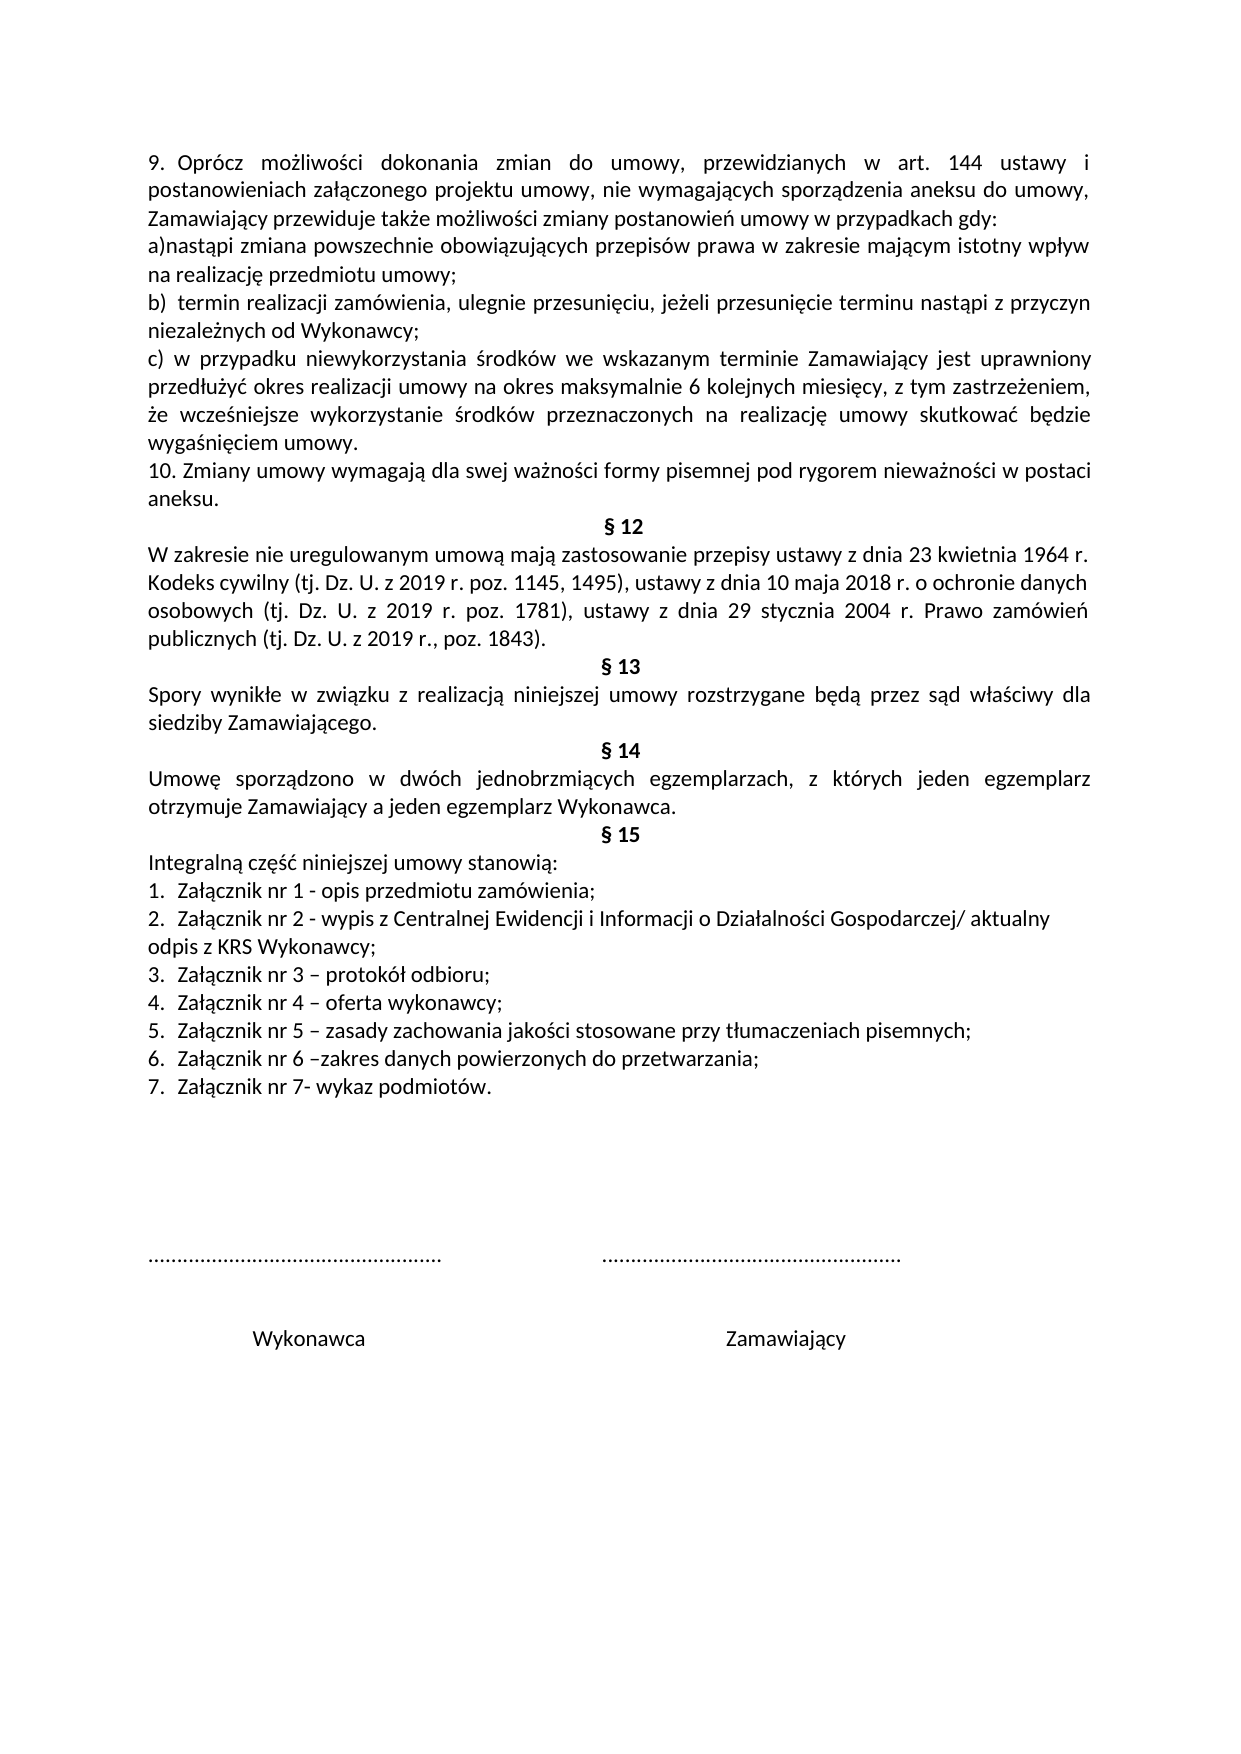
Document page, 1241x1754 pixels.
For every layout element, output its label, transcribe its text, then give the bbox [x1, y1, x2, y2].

text 10. Zmiany umowy wymagają dla swej ważności formy pisemnej pod rygorem nieważności w postaci aneksu. [148, 456, 1093, 512]
text § 15 [148, 820, 1093, 848]
text 9. Oprócz możliwości dokonania zmian do umowy, przewidzianych w art. 144 ustawy i postanowieniach załączonego projektu umowy, nie wymagających sporządzenia aneksu do umowy, Zamawiający przewiduje także możliwości zmiany postanowień umowy w przypadkach gdy: [148, 148, 1091, 232]
text ................................................... .................................................... [148, 1240, 908, 1268]
text Spory wynikłe w związku z realizacją niniejszej umowy rozstrzygane będą przez sąd właściwy dla siedziby Zamawiającego. [148, 680, 1093, 736]
text Wykonawca Zamawiający [148, 1324, 908, 1352]
list Załącznik nr 7- wykaz podmiotów. [148, 1072, 1093, 1100]
text Umowę sporządzono w dwóch jednobrzmiących egzemplarzach, z których jeden egzemplarz otrzymuje Zamawiający a jeden egzemplarz Wykonawca. [148, 764, 1093, 820]
list Załącznik nr 4 – oferta wykonawcy; [148, 988, 997, 1016]
list Załącznik nr 5 – zasady zachowania jakości stosowane przy tłumaczeniach pisemnych; [148, 1016, 1093, 1044]
text § 14 [148, 736, 1093, 764]
text W zakresie nie uregulowanym umową mają zastosowanie przepisy ustawy z dnia 23 kwietnia 1964 r. Kodeks cywilny (tj. Dz. U. z 2019 r. poz. 1145, 1495), ustawy z dnia 10 maja 2018 r. o ochronie danych osobowych (tj. Dz. U. z 2019 r. poz. 1781), ustawy z dnia 29 stycznia 2004 r. Prawo zamówień publicznych (tj. Dz. U. z 2019 r., poz. 1843). [148, 540, 1091, 652]
list Załącznik nr 2 - wypis z Centralnej Ewidencji i Informacji o Działalności Gospodarczej/ aktualny odpis z KRS Wykonawcy; [148, 904, 1082, 960]
list Załącznik nr 6 –zakres danych powierzonych do przetwarzania; [148, 1044, 1093, 1072]
text § 13 [148, 652, 1093, 680]
list Załącznik nr 3 – protokół odbioru; [148, 960, 1093, 988]
text c) w przypadku niewykorzystania środków we wskazanym terminie Zamawiający jest uprawniony przedłużyć okres realizacji umowy na okres maksymalnie 6 kolejnych miesięcy, z tym zastrzeżeniem, że wcześniejsze wykorzystanie środków przeznaczonych na realizację umowy skutkować będzie wygaśnięciem umowy. [148, 344, 1093, 456]
text a)nastąpi zmiana powszechnie obowiązujących przepisów prawa w zakresie mającym istotny wpływ na realizację przedmiotu umowy; [148, 232, 1091, 288]
list Załącznik nr 1 - opis przedmiotu zamówienia; [148, 876, 1093, 904]
text § 12 [148, 512, 1099, 540]
text Integralną część niniejszej umowy stanowią: [148, 848, 1093, 876]
text b) termin realizacji zamówienia, ulegnie przesunięciu, jeżeli przesunięcie terminu nastąpi z przyczyn niezależnych od Wykonawcy; [148, 288, 1093, 344]
